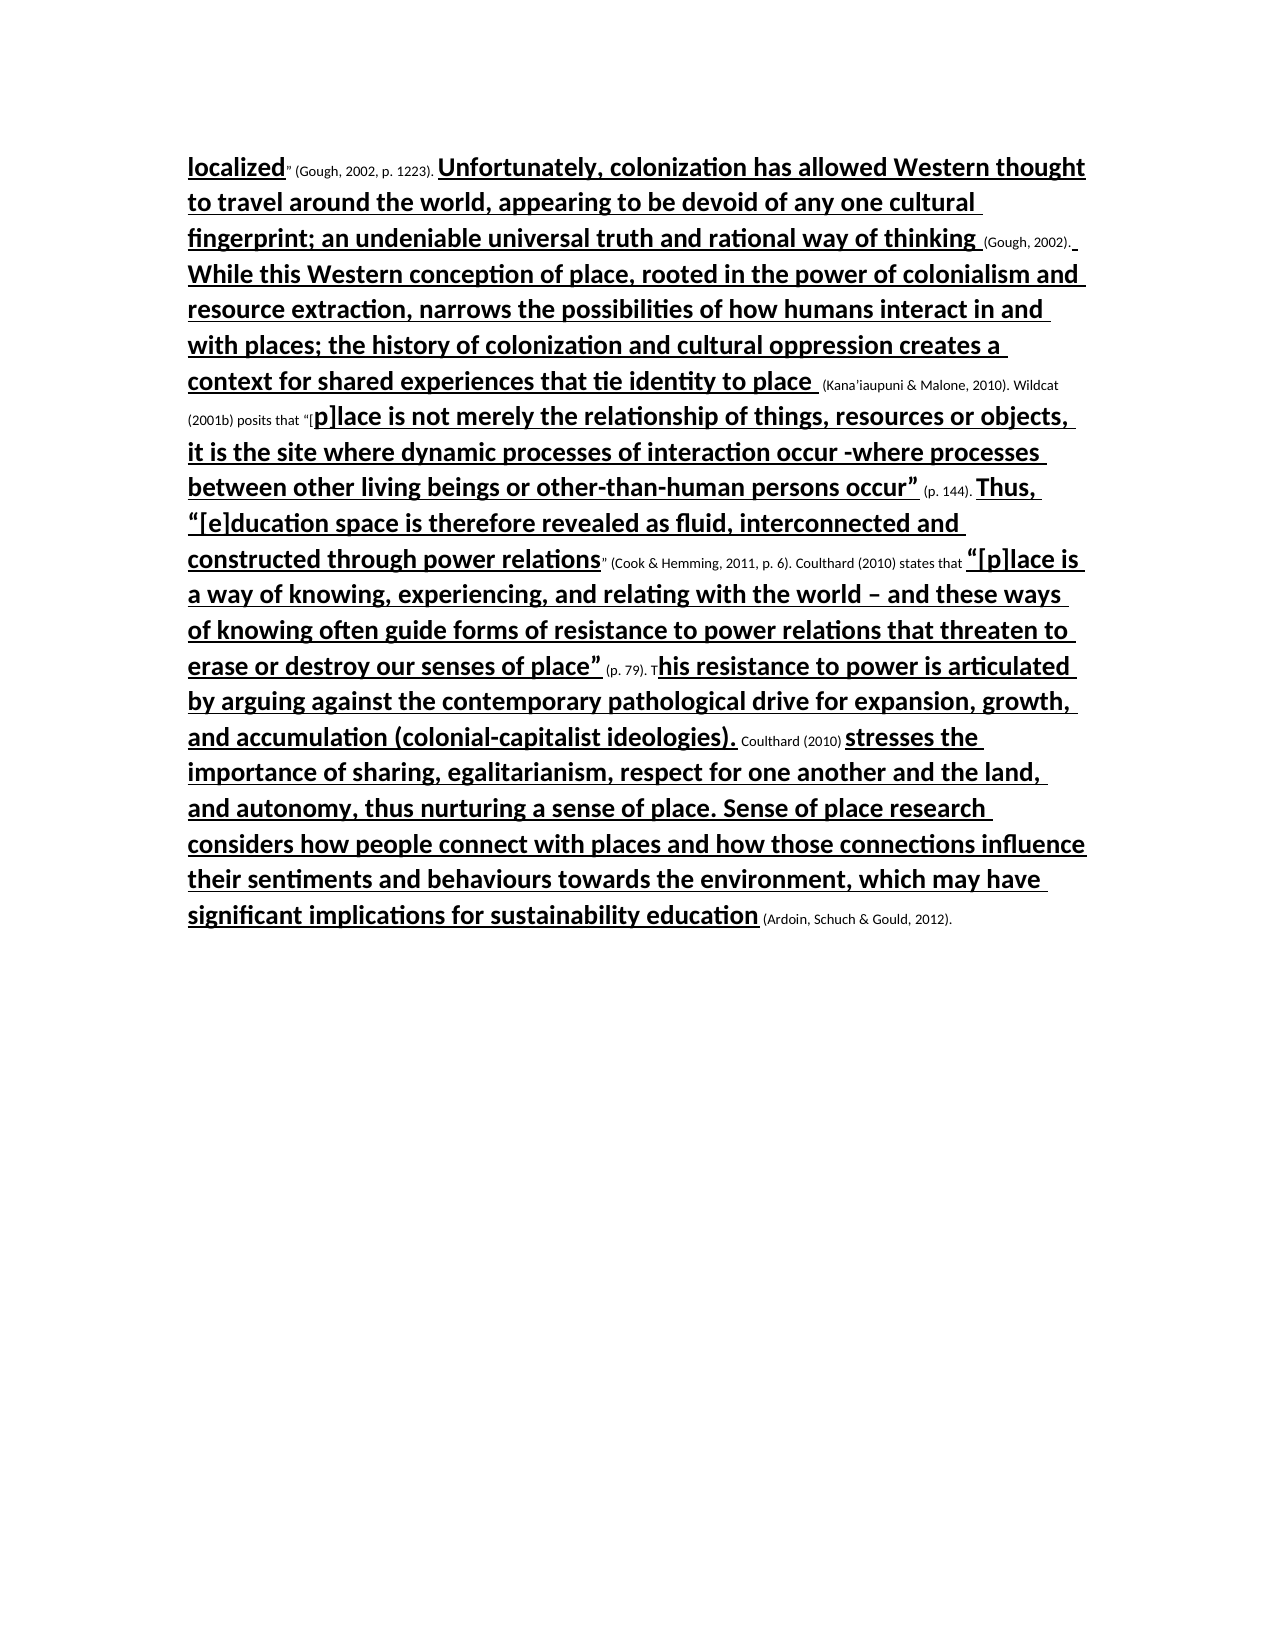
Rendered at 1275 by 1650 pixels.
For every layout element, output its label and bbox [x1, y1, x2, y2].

text [187, 150, 1087, 855]
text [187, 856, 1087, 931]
